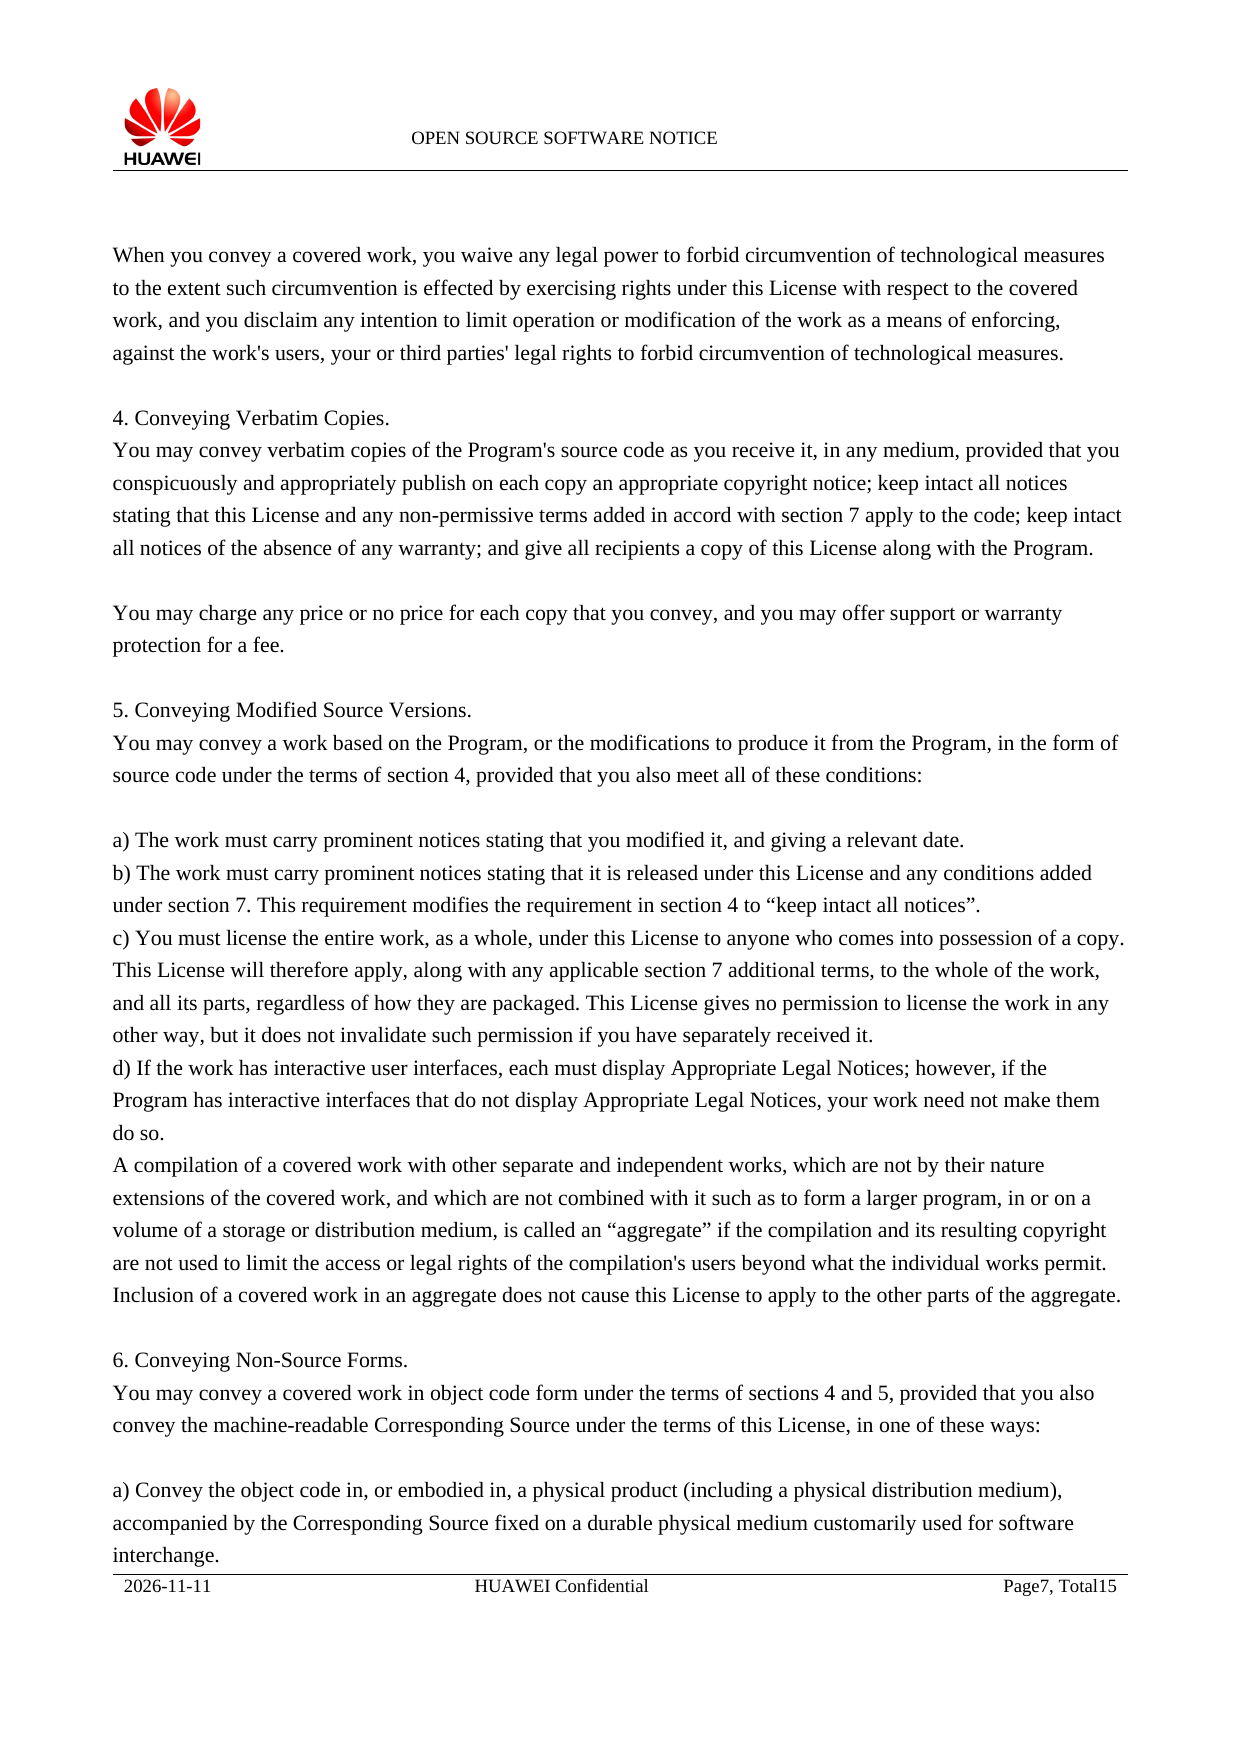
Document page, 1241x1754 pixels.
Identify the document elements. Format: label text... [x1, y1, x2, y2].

picture [124, 88, 201, 165]
